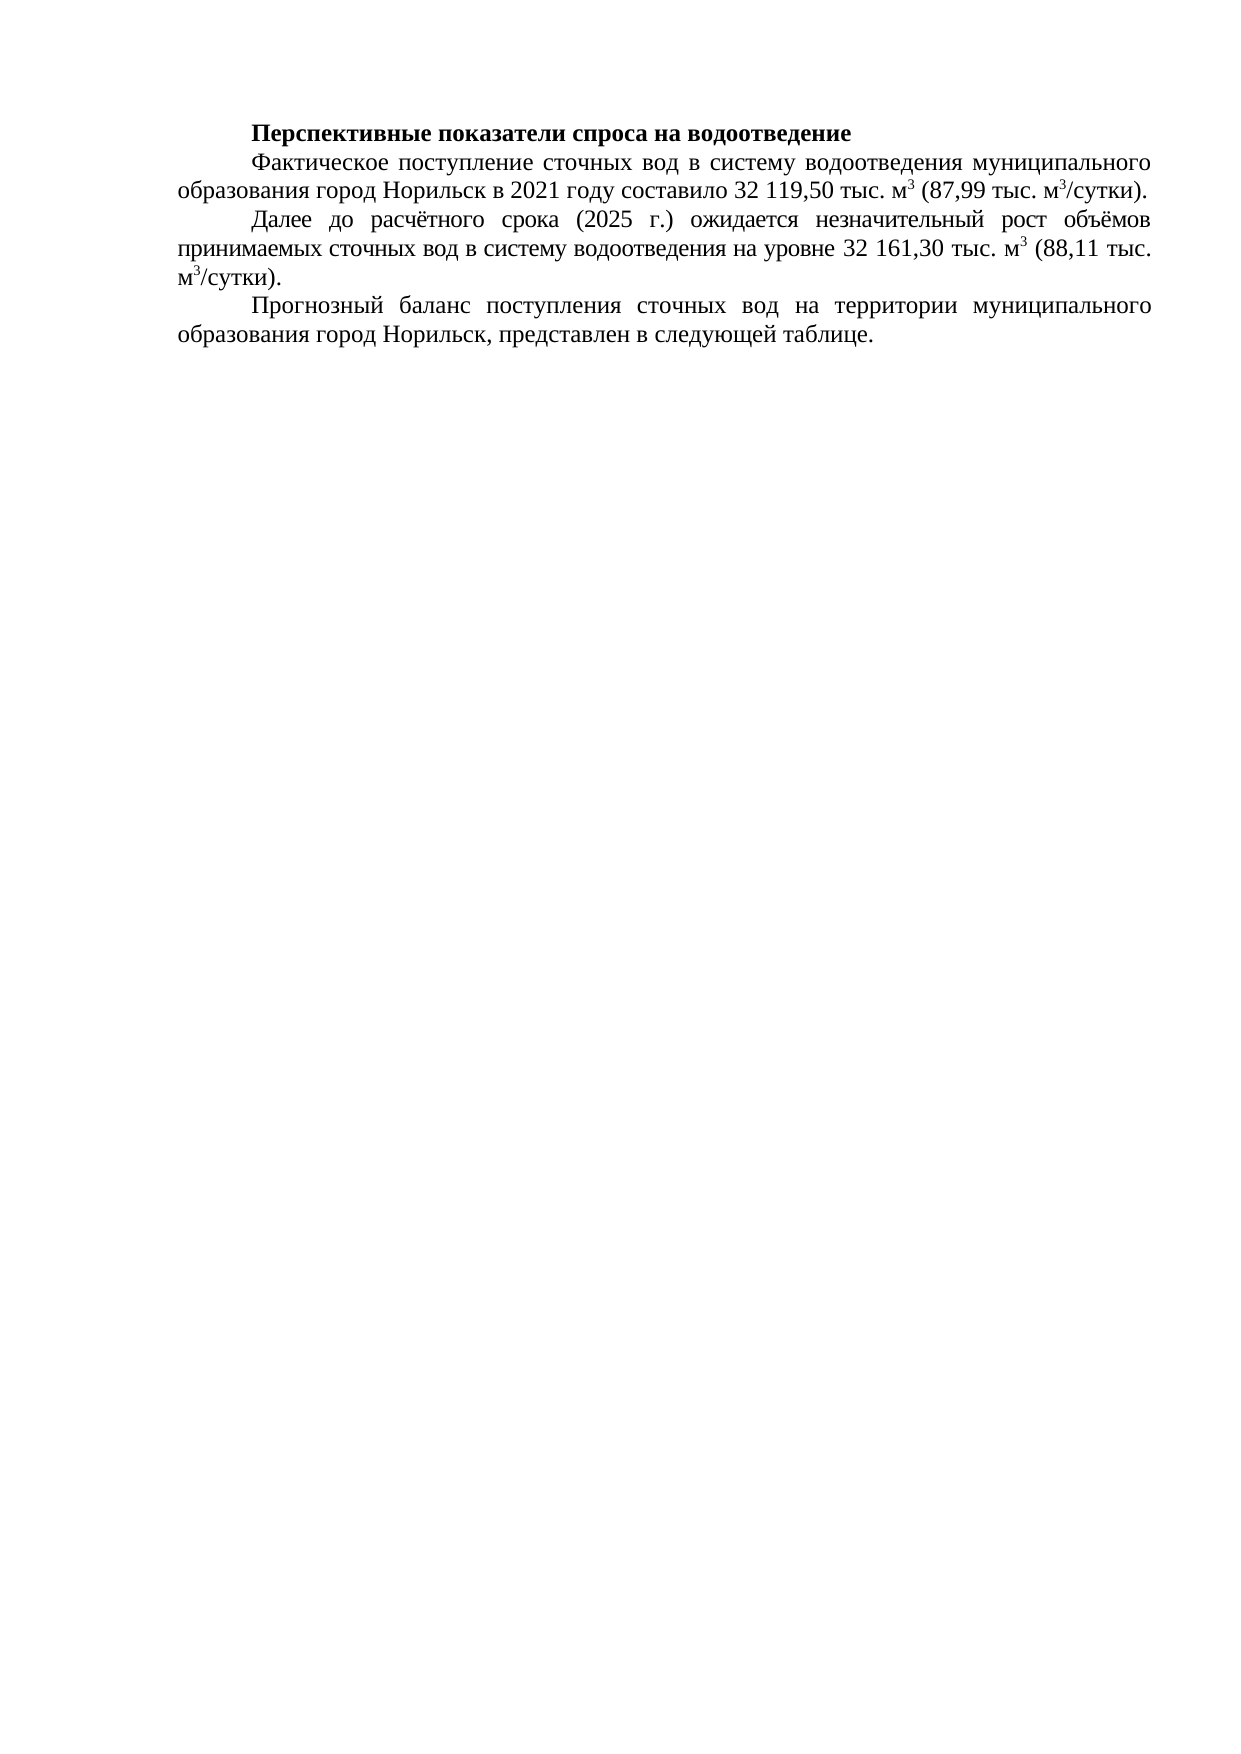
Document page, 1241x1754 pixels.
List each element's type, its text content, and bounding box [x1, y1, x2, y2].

text Далее до расчётного срока (2025 г.) ожидается незначительный рост объёмов принимаемых сточных вод в систему водоотведения на уровне 32 161,30 тыс. м3 (88,11 тыс. м3/сутки). [177, 204, 1152, 291]
text Прогнозный баланс поступления сточных вод на территории муниципального образования город Норильск, представлен в следующей таблице. [177, 291, 1152, 348]
text Фактическое поступление сточных вод в систему водоотведения муниципального образования город Норильск в 2021 году составило 32 119,50 тыс. м3 (87,99 тыс. м3/сутки). [177, 147, 1152, 204]
subtitle Перспективные показатели спроса на водоотведение [177, 118, 1152, 147]
